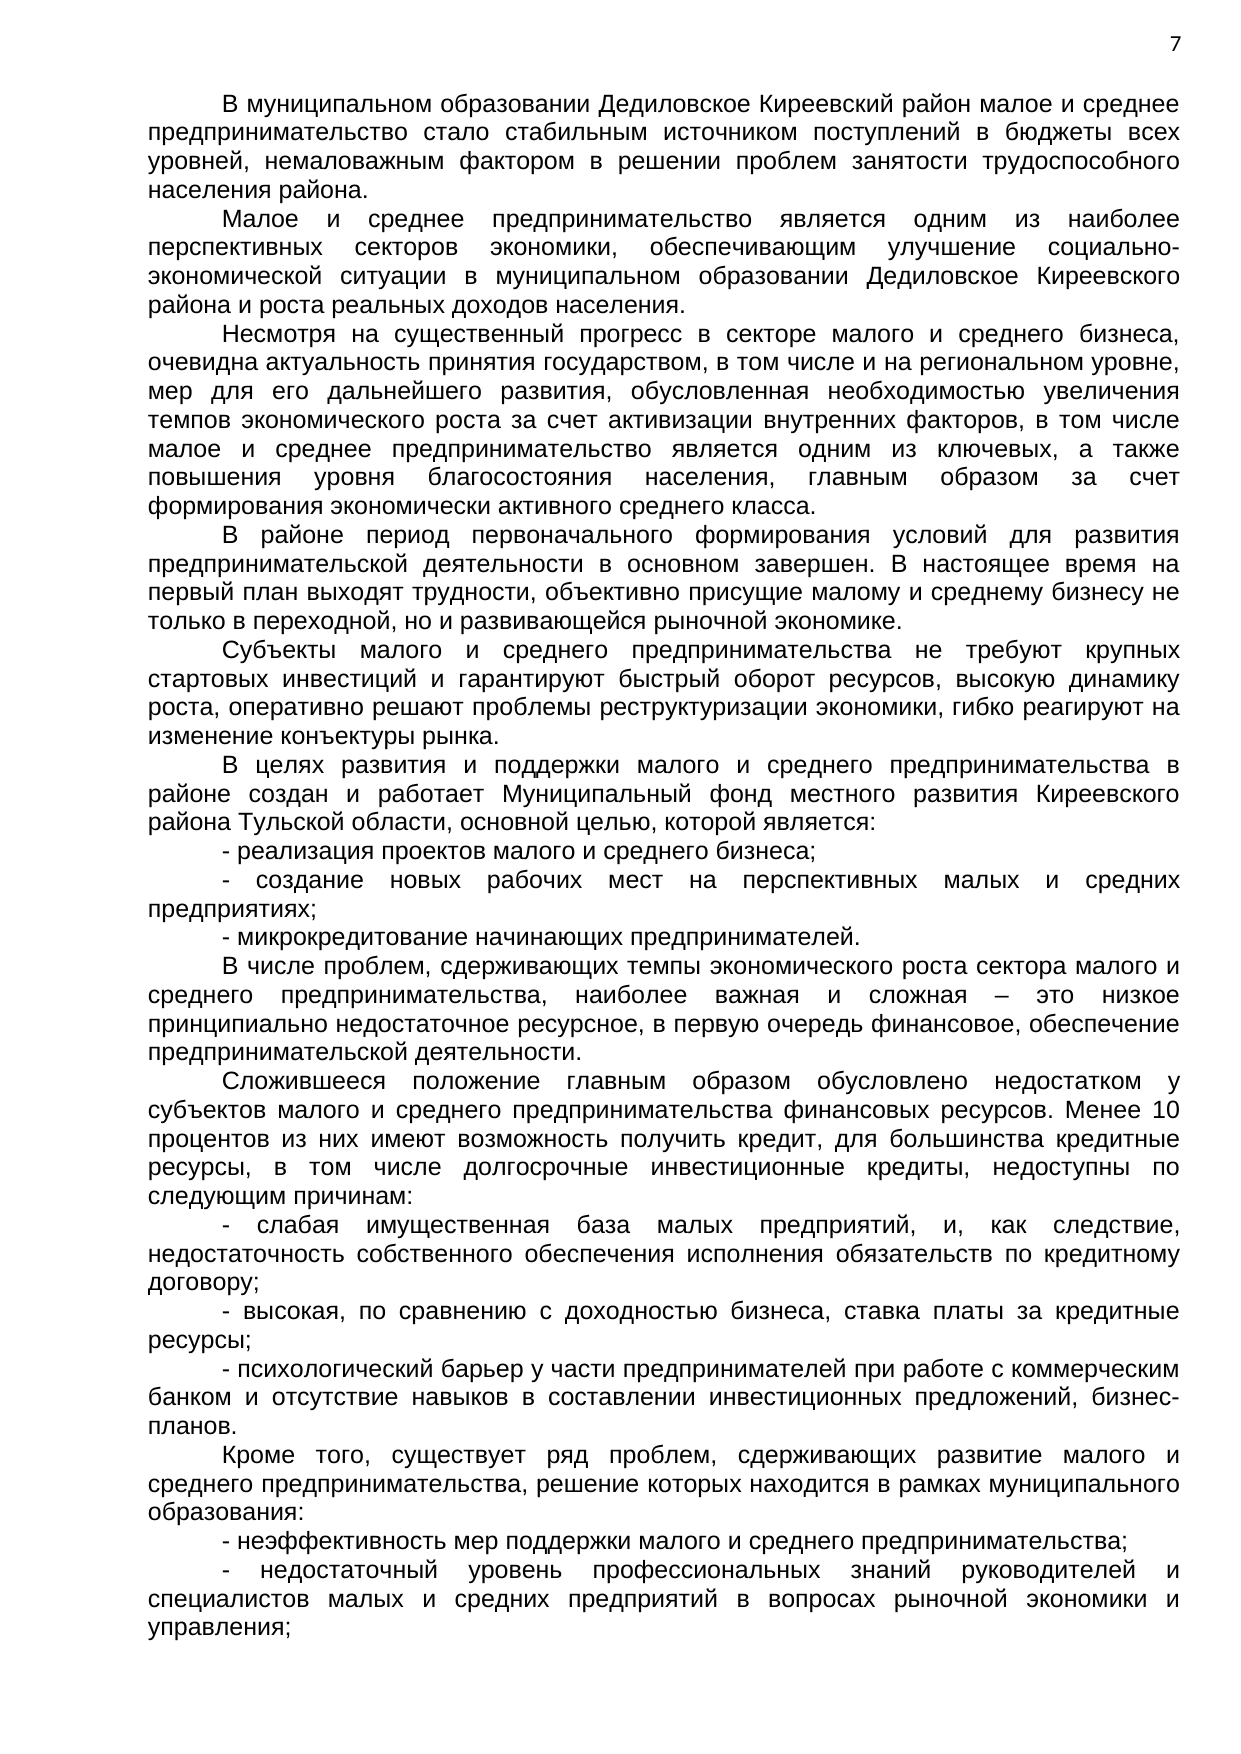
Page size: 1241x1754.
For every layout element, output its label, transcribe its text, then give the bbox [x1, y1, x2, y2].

text Малое и среднее предпринимательство является одним из наиболее перспективных секторов экономики, обеспечивающим улучшение социально-экономической ситуации в муниципальном образовании Дедиловское Киреевского района и роста реальных доходов населения. [148, 204, 1181, 319]
text - высокая, по сравнению с доходностью бизнеса, ставка платы за кредитные ресурсы; [148, 1296, 1181, 1354]
text Субъекты малого и среднего предпринимательства не требуют крупных стартовых инвестиций и гарантируют быстрый оборот ресурсов, высокую динамику роста, оперативно решают проблемы реструктуризации экономики, гибко реагируют на изменение конъектуры рынка. [148, 635, 1181, 750]
text - слабая имущественная база малых предприятий, и, как следствие, недостаточность собственного обеспечения исполнения обязательств по кредитному договору; [148, 1210, 1181, 1296]
text - неэффективность мер поддержки малого и среднего предпринимательства; [148, 1526, 1181, 1555]
text - недостаточный уровень профессиональных знаний руководителей и специалистов малых и средних предприятий в вопросах рыночной экономики и управления; [148, 1555, 1181, 1641]
text Несмотря на существенный прогресс в секторе малого и среднего бизнеса, очевидна актуальность принятия государством, в том числе и на региональном уровне, мер для его дальнейшего развития, обусловленная необходимостью увеличения темпов экономического роста за счет активизации внутренних факторов, в том числе малое и среднее предпринимательство является одним из ключевых, а также повышения уровня благосостояния населения, главным образом за счет формирования экономически активного среднего класса. [148, 319, 1181, 520]
text - психологический барьер у части предпринимателей при работе с коммерческим банком и отсутствие навыков в составлении инвестиционных предложений, бизнес-планов. [148, 1354, 1181, 1440]
text В числе проблем, сдерживающих темпы экономического роста сектора малого и среднего предпринимательства, наиболее важная и сложная – это низкое принципиально недостаточное ресурсное, в первую очередь финансовое, обеспечение предпринимательской деятельности. [148, 951, 1181, 1066]
text - микрокредитование начинающих предпринимателей. [148, 922, 1181, 951]
text В районе период первоначального формирования условий для развития предпринимательской деятельности в основном завершен. В настоящее время на первый план выходят трудности, объективно присущие малому и среднему бизнесу не только в переходной, но и развивающейся рыночной экономике. [148, 520, 1181, 635]
text В муниципальном образовании Дедиловское Киреевский район малое и среднее предпринимательство стало стабильным источником поступлений в бюджеты всех уровней, немаловажным фактором в решении проблем занятости трудоспособного населения района. [148, 89, 1181, 204]
text Сложившееся положение главным образом обусловлено недостатком у субъектов малого и среднего предпринимательства финансовых ресурсов. Менее 10 процентов из них имеют возможность получить кредит, для большинства кредитные ресурсы, в том числе долгосрочные инвестиционные кредиты, недоступны по следующим причинам: [148, 1066, 1181, 1210]
text - создание новых рабочих мест на перспективных малых и средних предприятиях; [148, 865, 1181, 922]
text - реализация проектов малого и среднего бизнеса; [148, 836, 1181, 865]
text Кроме того, существует ряд проблем, сдерживающих развитие малого и среднего предпринимательства, решение которых находится в рамках муниципального образования: [148, 1440, 1181, 1526]
text В целях развития и поддержки малого и среднего предпринимательства в районе создан и работает Муниципальный фонд местного развития Киреевского района Тульской области, основной целью, которой является: [148, 750, 1181, 836]
